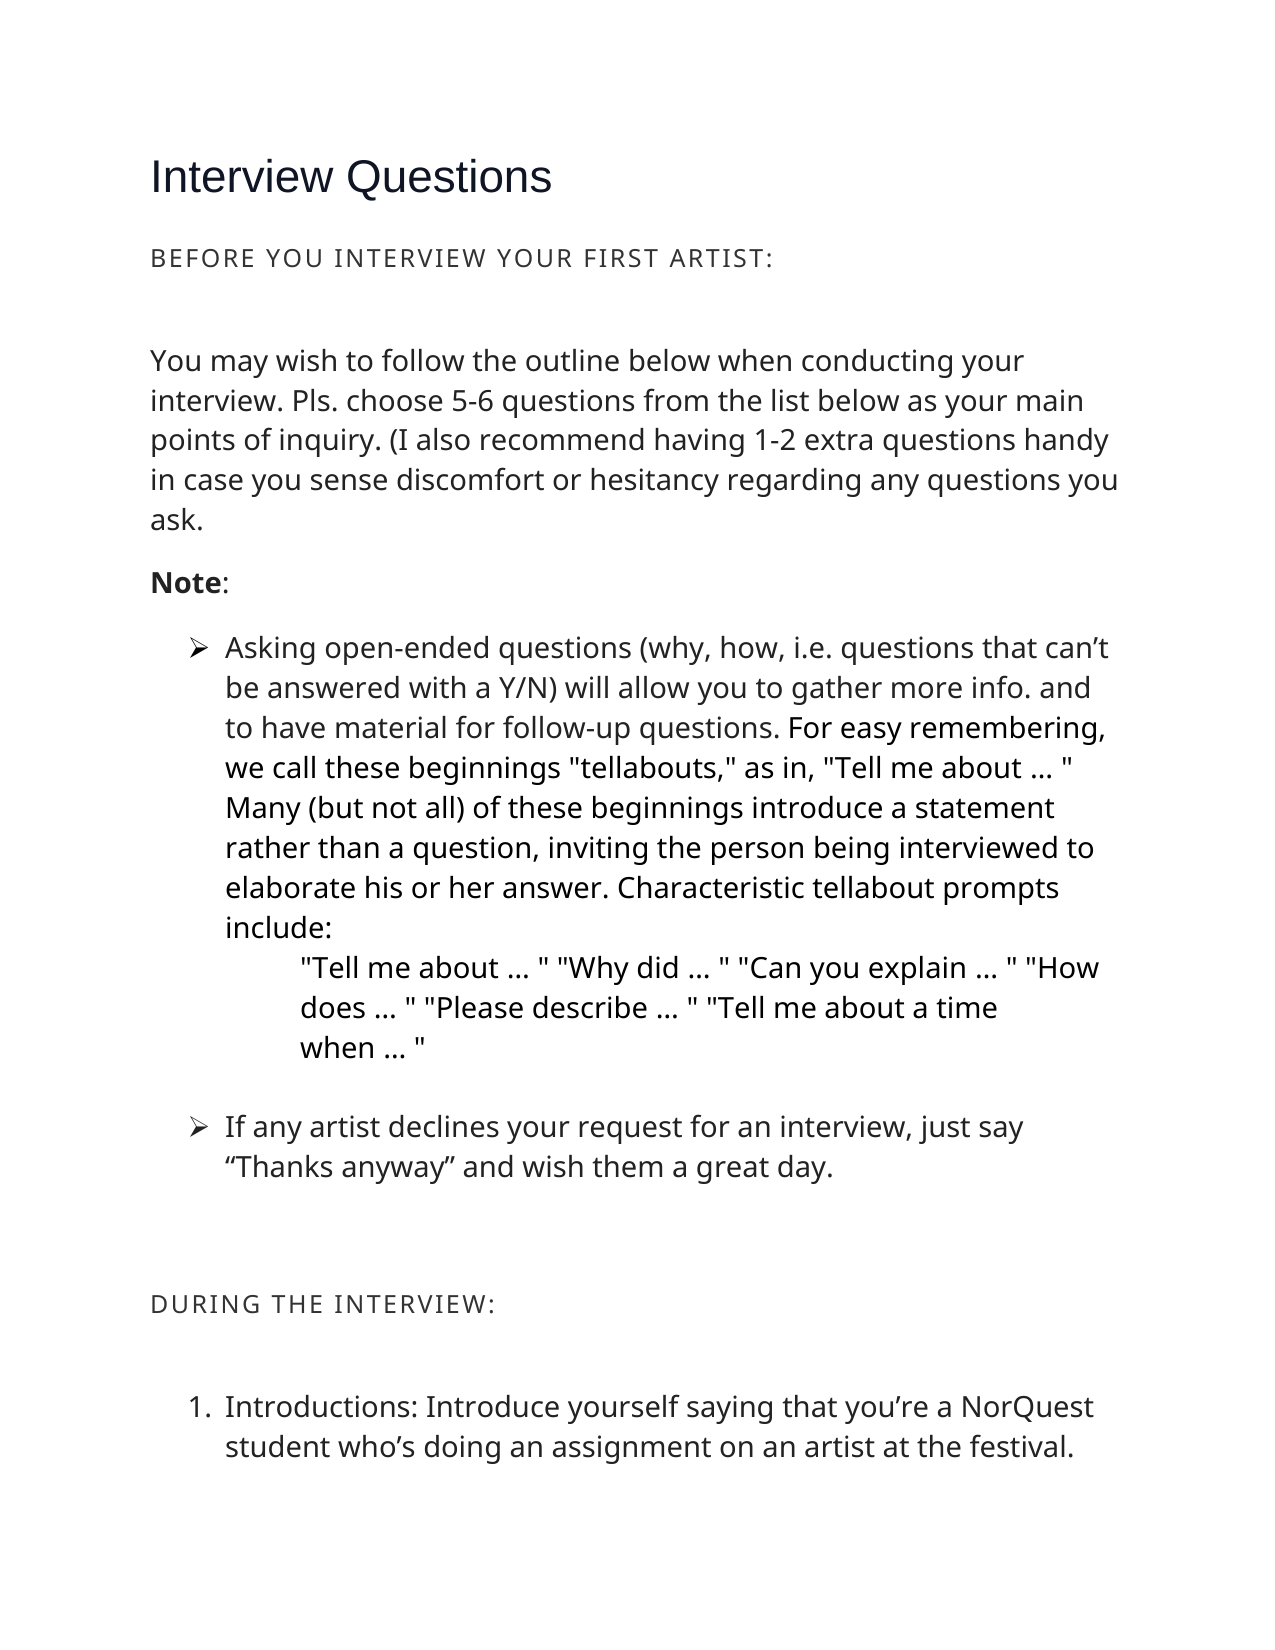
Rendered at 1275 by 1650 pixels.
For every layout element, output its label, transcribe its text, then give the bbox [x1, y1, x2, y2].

subtitle Interview Questions [150, 150, 1125, 203]
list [187, 1387, 1125, 1466]
list Asking open-ended questions (why, how, i.e. questions that can’t be answered with a Y/N) will allow you to gather more info. and to have material for follow-up questions. For easy remembering, we call these beginnings "tellabouts," as in, "Tell me about … " Many (but not all) of these beginnings introduce a statement rather than a question, inviting the person being interviewed to elaborate his or her answer. Characteristic tellabout prompts include: [187, 627, 1125, 947]
text Note: [150, 562, 1125, 602]
subtitle DURING THE INTERVIEW: [150, 1287, 1125, 1321]
list If any artist declines your request for an interview, just say “Thanks anyway” and wish them a great day. [187, 1107, 1125, 1186]
text You may wish to follow the outline below when conducting your interview. Pls. choose 5-6 questions from the list below as your main points of inquiry. (I also recommend having 1-2 extra questions handy in case you sense discomfort or hesitancy regarding any questions you ask. [150, 340, 1125, 538]
text "Tell me about … " "Why did … " "Can you explain … " "How does … " "Please describe … " "Tell me about a time when … " [300, 947, 1125, 1067]
subtitle BEFORE YOU INTERVIEW YOUR FIRST ARTIST: [150, 240, 1125, 274]
